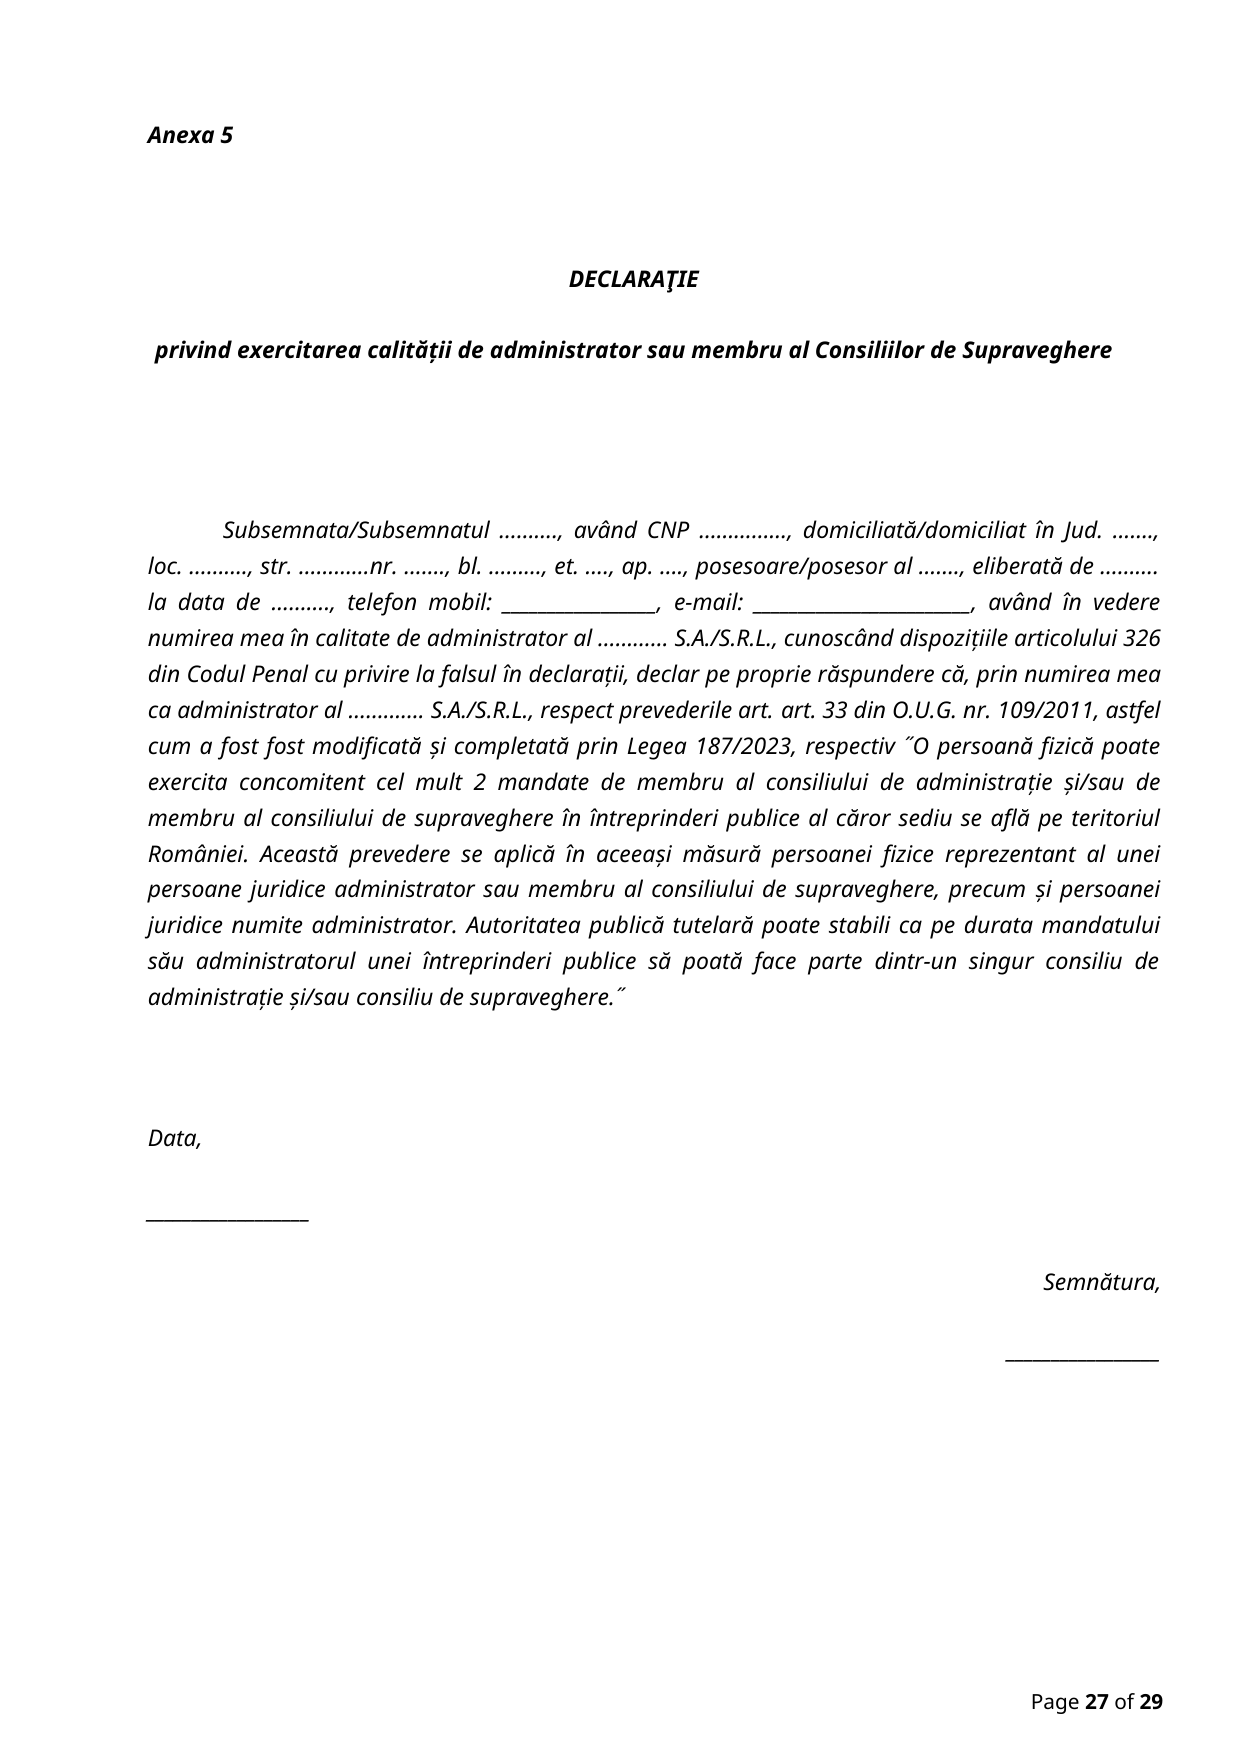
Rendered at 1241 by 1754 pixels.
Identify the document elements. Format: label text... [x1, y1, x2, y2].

text Semnătura, [106, 1266, 1164, 1297]
text Data, [148, 1122, 1164, 1153]
text privind exercitarea calității de administrator sau membru al Consiliilor de Supraveghere [106, 334, 1164, 366]
text Anexa 5 [148, 119, 1164, 150]
text _________________ [106, 1334, 1164, 1366]
text DECLARAŢIE [106, 262, 1164, 294]
text __________________ [106, 1194, 1164, 1225]
text Subsemnata/Subsemnatul ………., având CNP ……………, domiciliată/domiciliat în Jud. ……., loc. ………., str. …………nr. ……., bl. ………, et. …., ap. …., posesoare/posesor al ……., eliberată de ………. la data de ………., telefon mobil: _________________, e-mail: ________________________, având în vedere numirea mea în calitate de administrator al ………… S.A./S.R.L., cunoscând dispozițiile articolului 326 din Codul Penal cu privire la falsul în declarații, declar pe proprie răspundere că, prin numirea mea ca administrator al …………. S.A./S.R.L., respect prevederile art. art. 33 din O.U.G. nr. 109/2011, astfel cum a fost fost modificată și completată prin Legea 187/2023, respectiv ˝O persoană fizică poate exercita concomitent cel mult 2 mandate de membru al consiliului de administrație și/sau de membru al consiliului de supraveghere în întreprinderi publice al căror sediu se află pe teritoriul României. Această prevedere se aplică în aceeași măsură persoanei fizice reprezentant al unei persoane juridice administrator sau membru al consiliului de supraveghere, precum și persoanei juridice numite administrator. Autoritatea publică tutelară poate stabili ca pe durata mandatului său administratorul unei întreprinderi publice să poată face parte dintr-un singur consiliu de administrație și/sau consiliu de supraveghere.˝ [148, 514, 1164, 1012]
